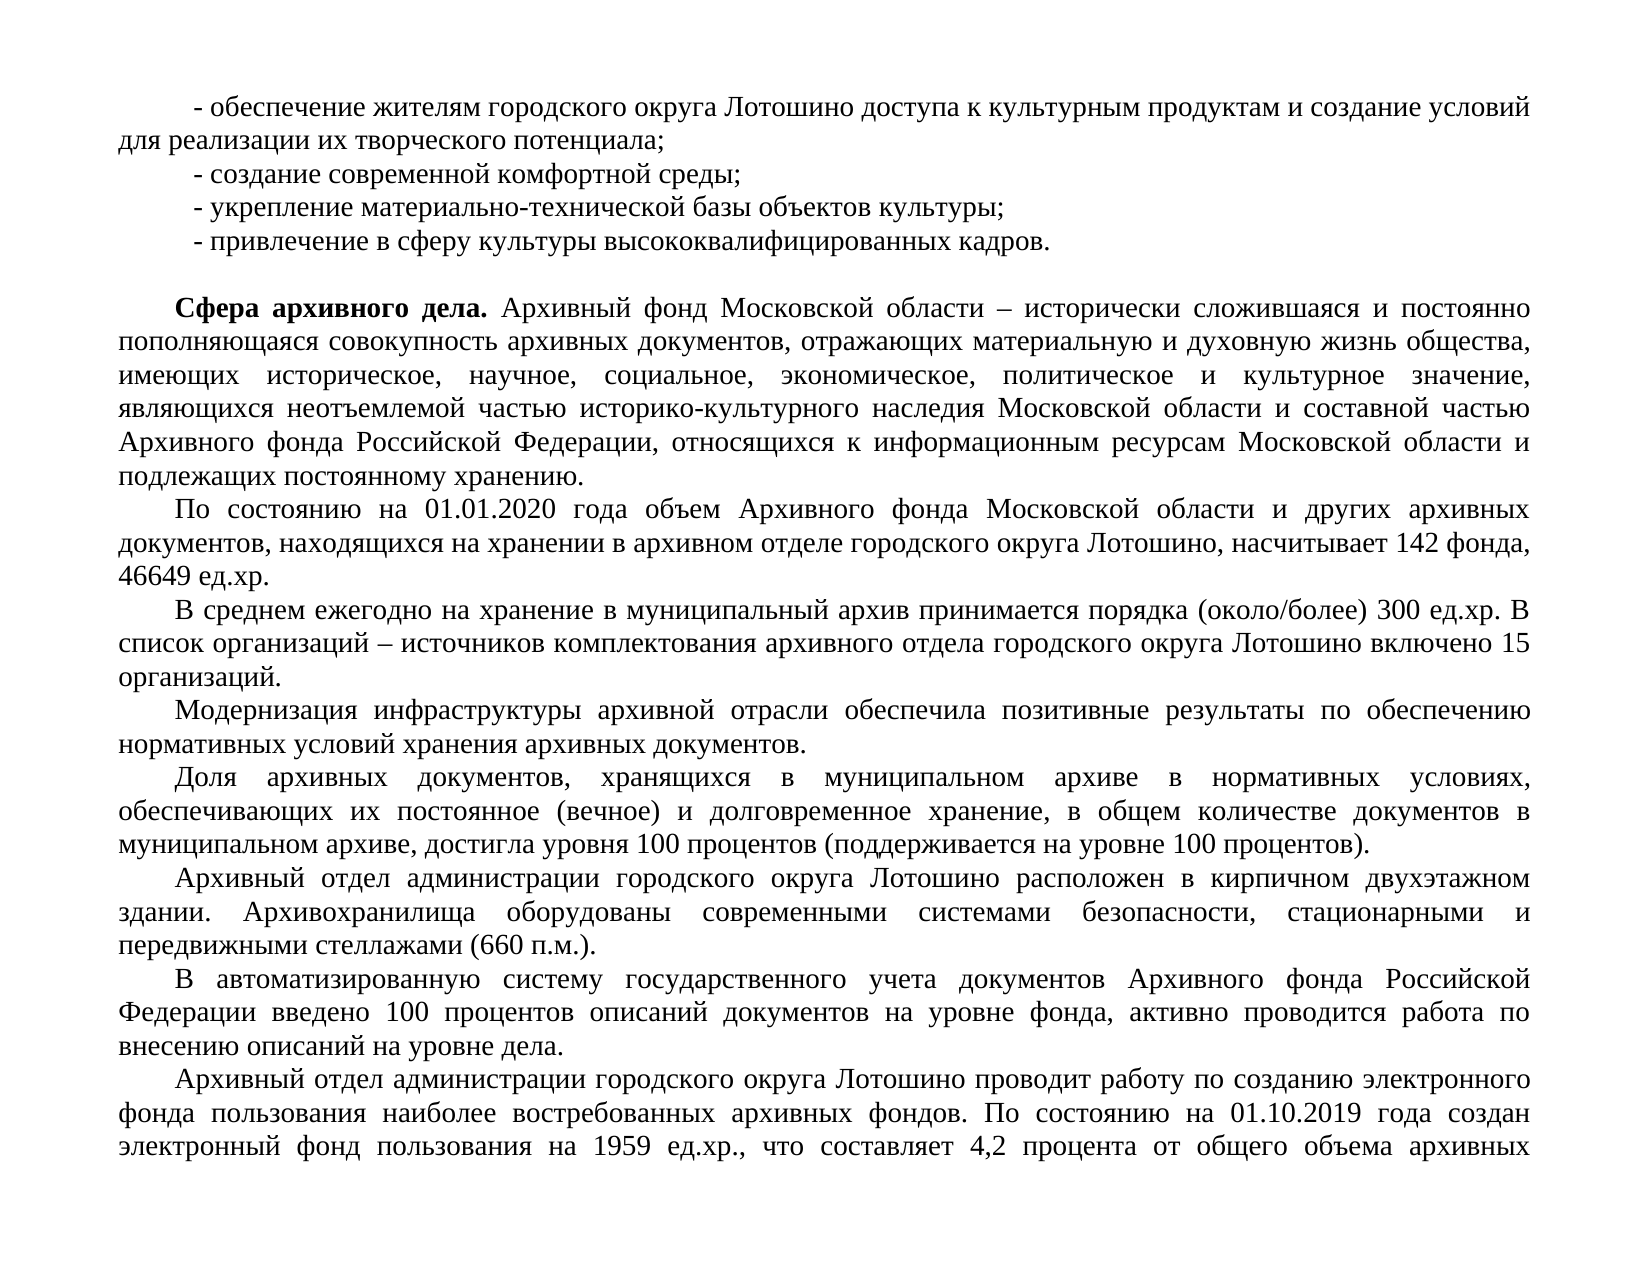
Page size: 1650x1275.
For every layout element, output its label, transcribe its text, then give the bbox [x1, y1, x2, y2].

text По состоянию на 01.01.2020 года объем Архивного фонда Московской области и других архивных документов, находящихся на хранении в архивном отделе городского округа Лотошино, насчитывает 142 фонда, 46649 ед.хр. [118, 491, 1532, 592]
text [118, 1061, 1532, 1162]
text - создание современной комфортной среды; [118, 156, 1532, 189]
text Доля архивных документов, хранящихся в муниципальном архиве в нормативных условиях, обеспечивающих их постоянное (вечное) и долговременное хранение, в общем количестве документов в муниципальном архиве, достигла уровня 100 процентов (поддерживается на уровне 100 процентов). [118, 759, 1532, 860]
text Архивный отдел администрации городского округа Лотошино расположен в кирпичном двухэтажном здании. Архивохранилища оборудованы современными системами безопасности, стационарными и передвижными стеллажами (660 п.м.). [118, 860, 1532, 961]
text - укрепление материально-технической базы объектов культуры; [118, 189, 1532, 223]
text В среднем ежегодно на хранение в муниципальный архив принимается порядка (около/более) 300 ед.хр. В список организаций – источников комплектования архивного отдела городского округа Лотошино включено 15 организаций. [118, 592, 1532, 692]
text - обеспечение жителям городского округа Лотошино доступа к культурным продуктам и создание условий для реализации их творческого потенциала; [118, 89, 1532, 156]
text Сфера архивного дела. Архивный фонд Московской области – исторически сложившаяся и постоянно пополняющаяся совокупность архивных документов, отражающих материальную и духовную жизнь общества, имеющих историческое, научное, социальное, экономическое, политическое и культурное значение, являющихся неотъемлемой частью историко-культурного наследия Московской области и составной частью Архивного фонда Российской Федерации, относящихся к информационным ресурсам Московской области и подлежащих постоянному хранению. [118, 290, 1532, 491]
text В автоматизированную систему государственного учета документов Архивного фонда Российской Федерации введено 100 процентов описаний документов на уровне фонда, активно проводится работа по внесению описаний на уровне дела. [118, 961, 1532, 1061]
text Модернизация инфраструктуры архивной отрасли обеспечила позитивные результаты по обеспечению нормативных условий хранения архивных документов. [118, 692, 1532, 759]
text - привлечение в сферу культуры высококвалифицированных кадров. [118, 223, 1532, 256]
